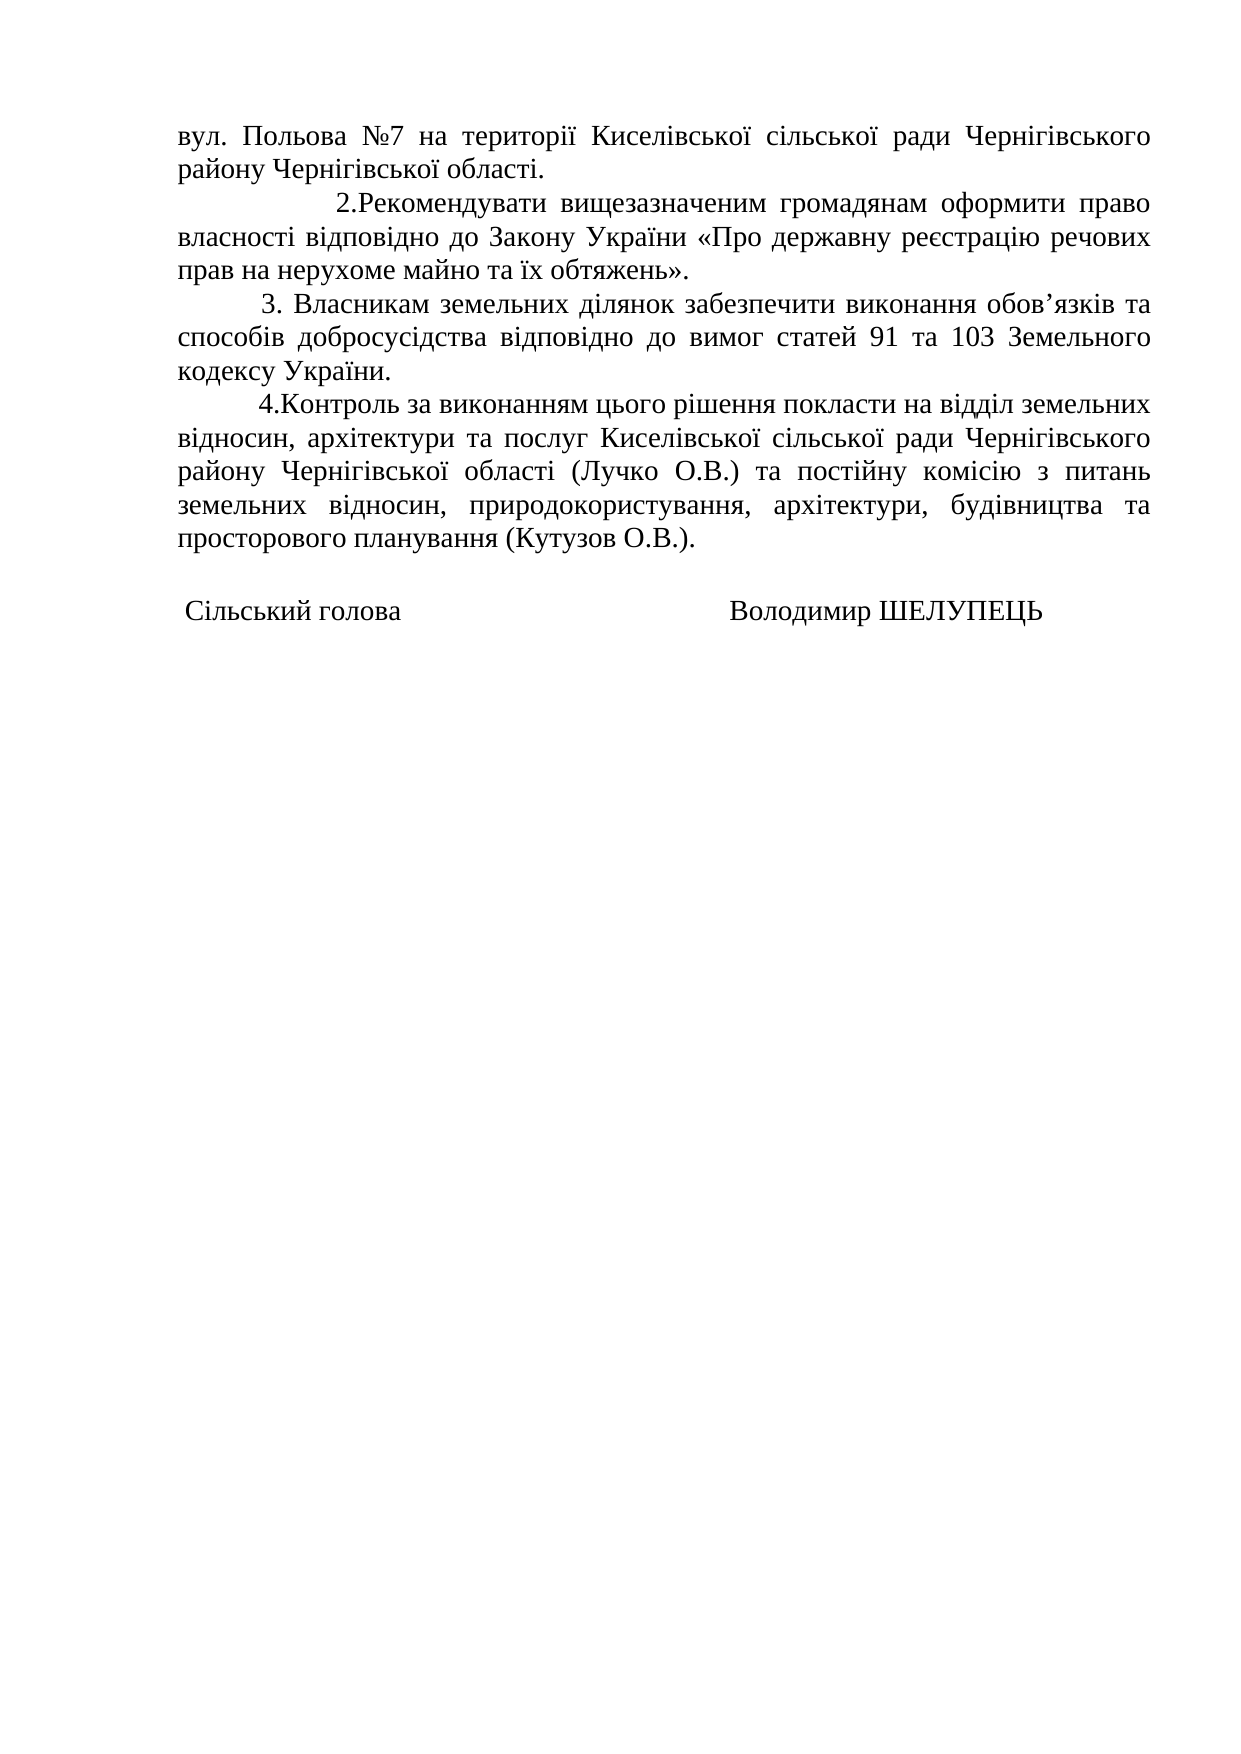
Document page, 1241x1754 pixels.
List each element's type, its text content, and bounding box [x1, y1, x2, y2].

text 3. Власникам земельних ділянок забезпечити виконання обов’язків та способів добросусідства відповідно до вимог статей 91 та 103 Земельного кодексу України. [177, 286, 1152, 386]
text 2.Рекомендувати вищезазначеним громадянам оформити право власності відповідно до Закону України «Про державну реєстрацію речових прав на нерухоме майно та їх обтяжень». [177, 185, 1152, 286]
text Сільський голова Володимир ШЕЛУПЕЦЬ [177, 593, 1152, 626]
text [177, 118, 1152, 185]
text 4.Контроль за виконанням цього рішення покласти на відділ земельних відносин, архітектури та послуг Киселівської сільської ради Чернігівського району Чернігівської області (Лучко О.В.) та постійну комісію з питань земельних відносин, природокористування, архітектури, будівництва та просторового планування (Кутузов О.В.). [177, 386, 1152, 554]
